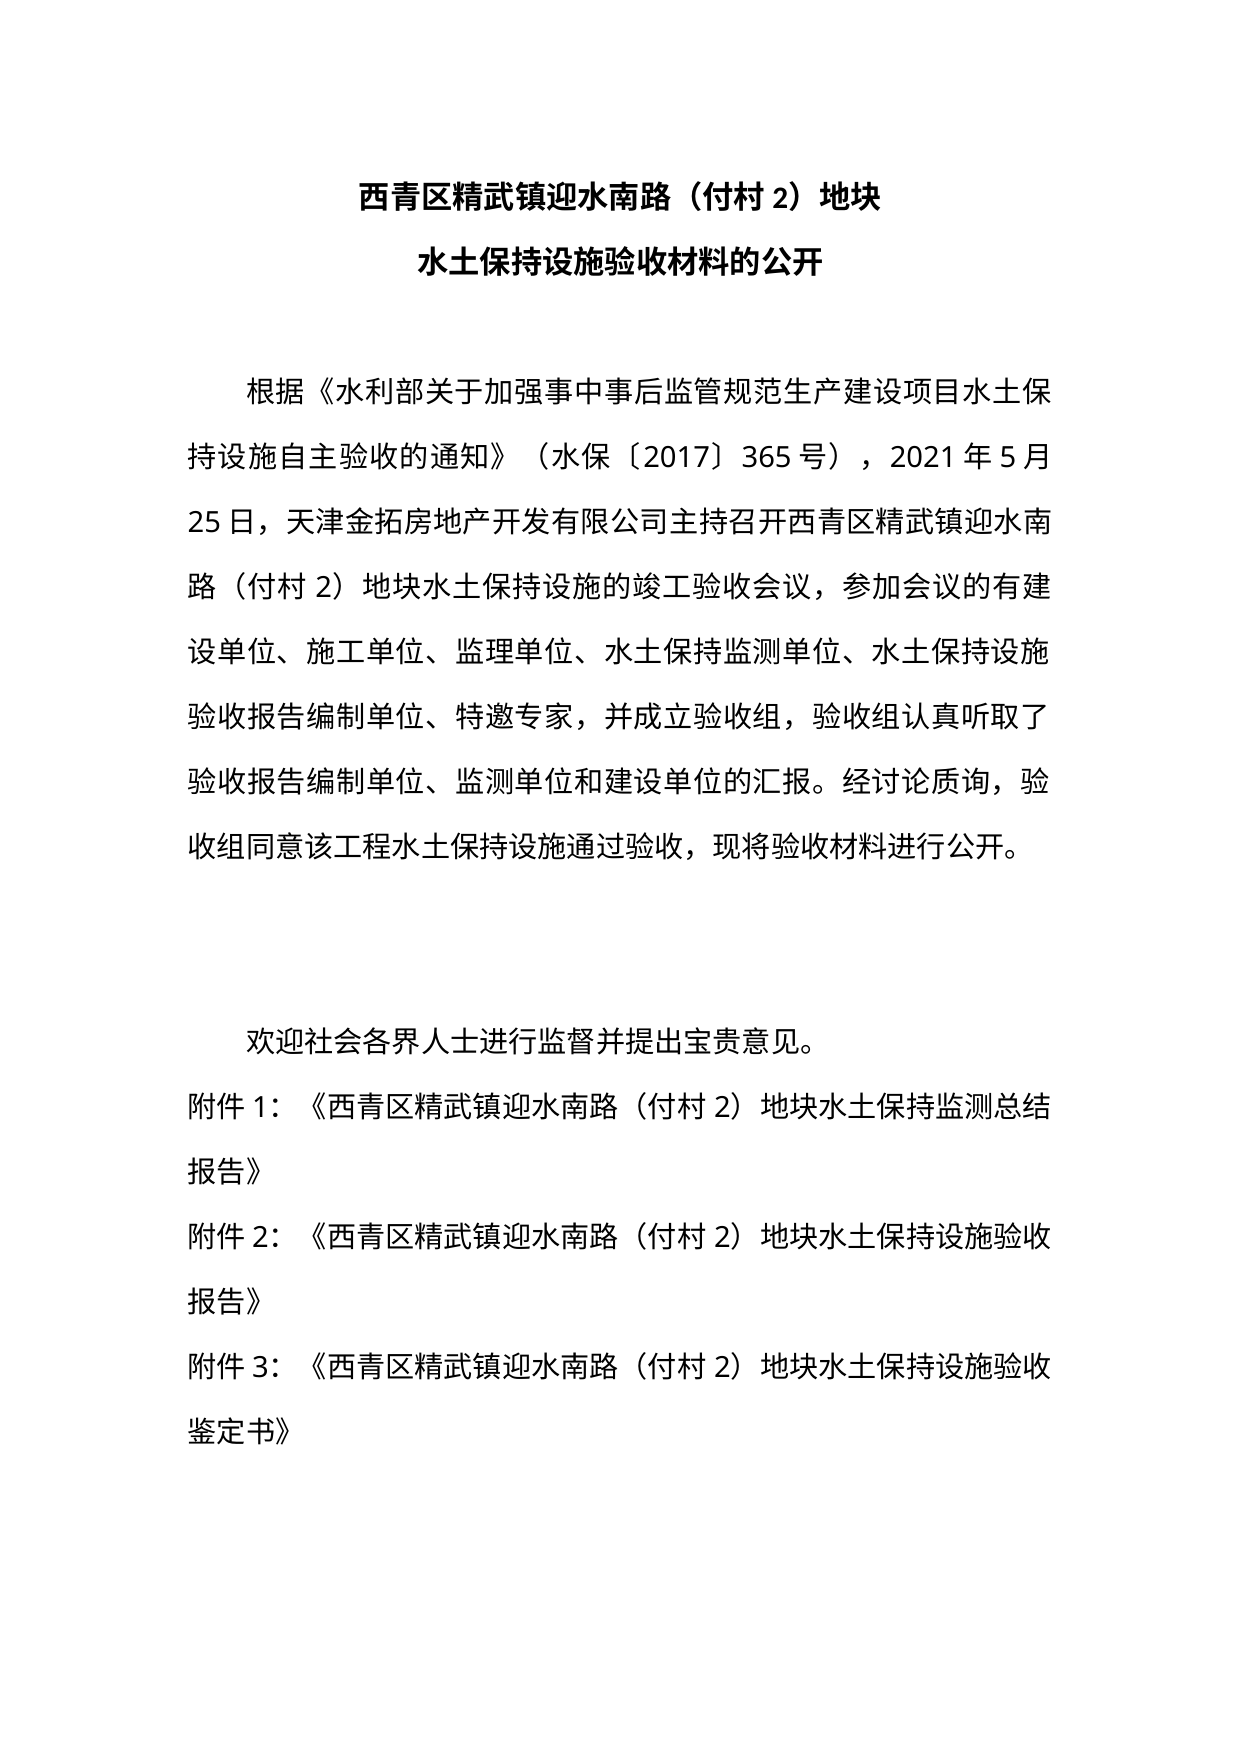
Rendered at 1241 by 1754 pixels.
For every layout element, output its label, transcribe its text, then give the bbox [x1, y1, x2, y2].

text 附件3：《西青区精武镇迎水南路（付村 2）地块水土保持设施验收鉴定书》 [187, 1332, 1053, 1462]
text 欢迎社会各界人士进行监督并提出宝贵意见。 [187, 1007, 1053, 1072]
text 附件1：《西青区精武镇迎水南路（付村 2）地块水土保持监测总结报告》 [187, 1072, 1053, 1202]
text 根据《水利部关于加强事中事后监管规范生产建设项目水土保持设施自主验收的通知》（水保〔2017〕365号），2021年5月25日，天津金拓房地产开发有限公司主持召开西青区精武镇迎水南路（付村 2）地块水土保持设施的竣工验收会议，参加会议的有建设单位、施工单位、监理单位、水土保持监测单位、水土保持设施验收报告编制单位、特邀专家，并成立验收组，验收组认真听取了验收报告编制单位、监测单位和建设单位的汇报。经讨论质询，验收组同意该工程水土保持设施通过验收，现将验收材料进行公开。 [187, 357, 1053, 877]
text 附件2：《西青区精武镇迎水南路（付村 2）地块水土保持设施验收报告》 [187, 1202, 1053, 1332]
text 水土保持设施验收材料的公开 [187, 227, 1053, 292]
text 西青区精武镇迎水南路（付村 2）地块 [187, 162, 1053, 227]
